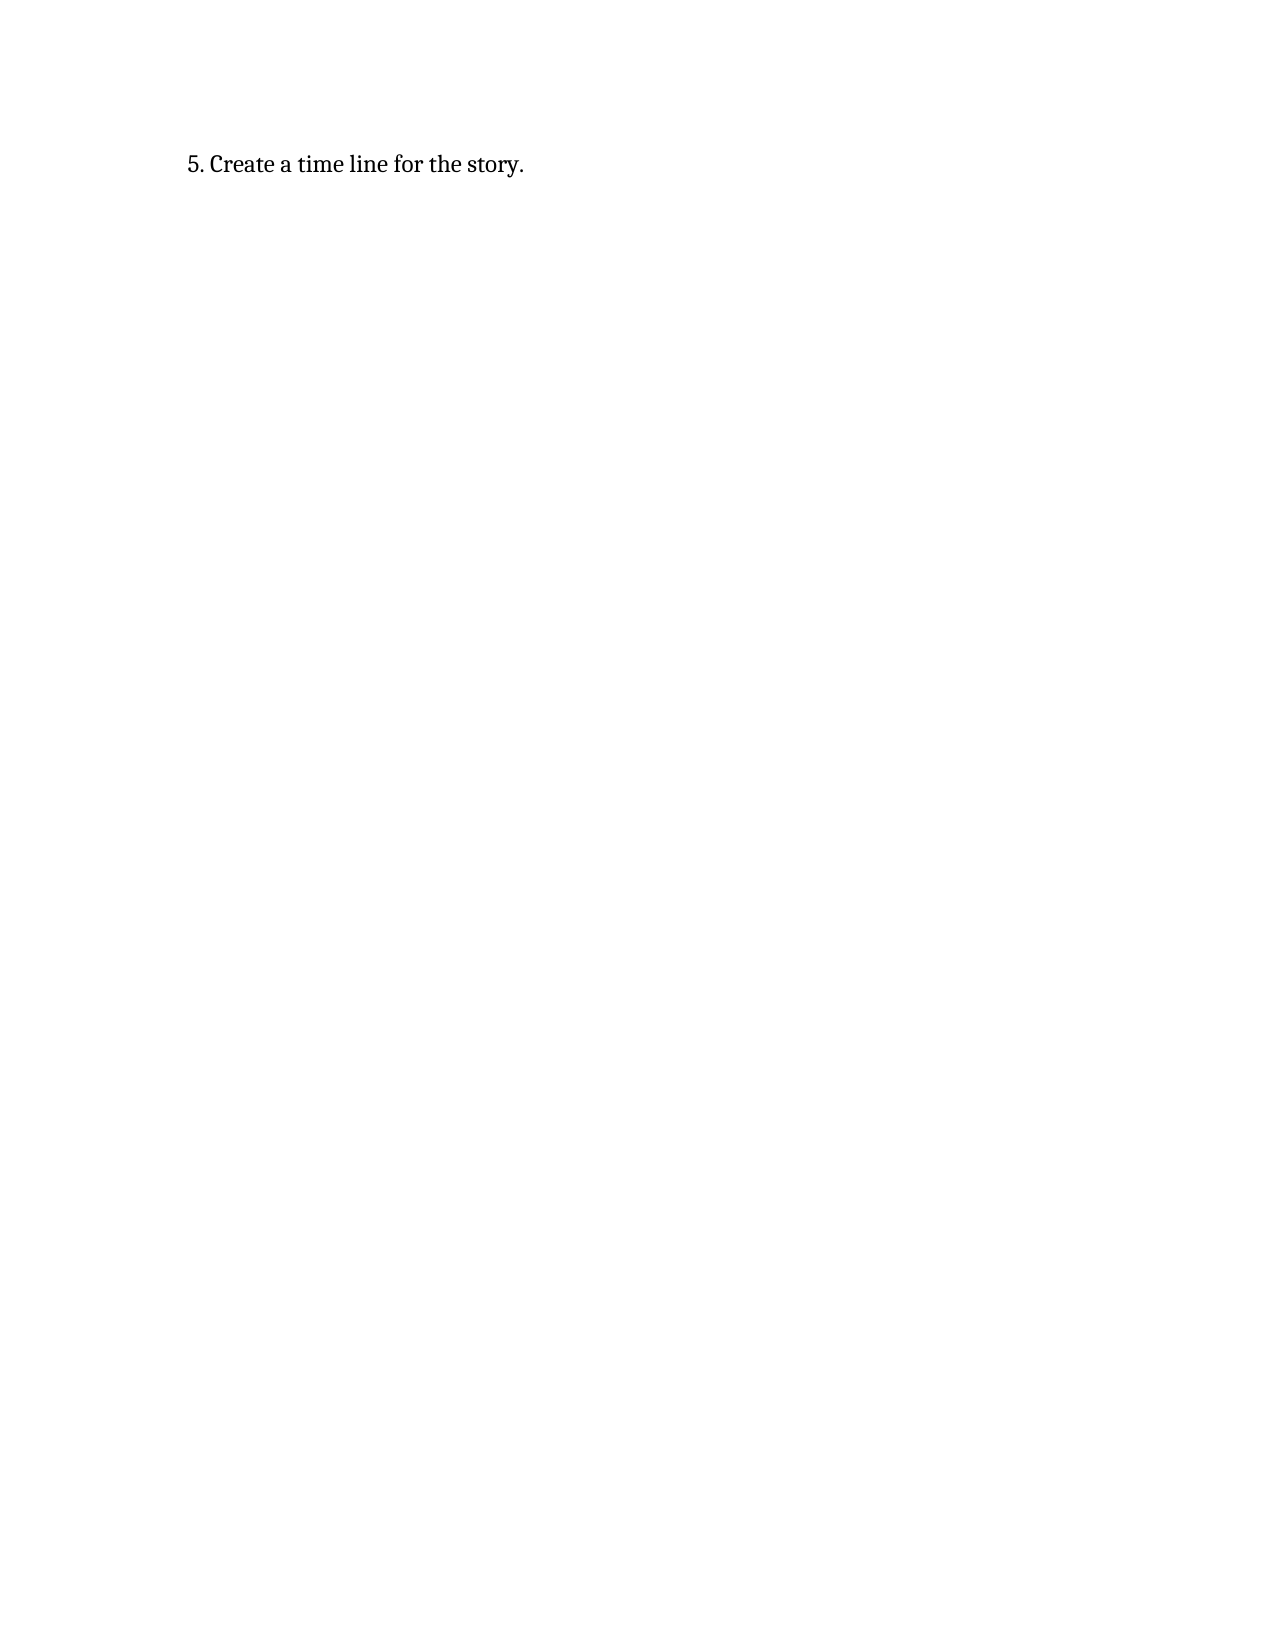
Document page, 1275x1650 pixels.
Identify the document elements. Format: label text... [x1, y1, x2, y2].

text 5. Create a time line for the story. [187, 150, 1087, 179]
